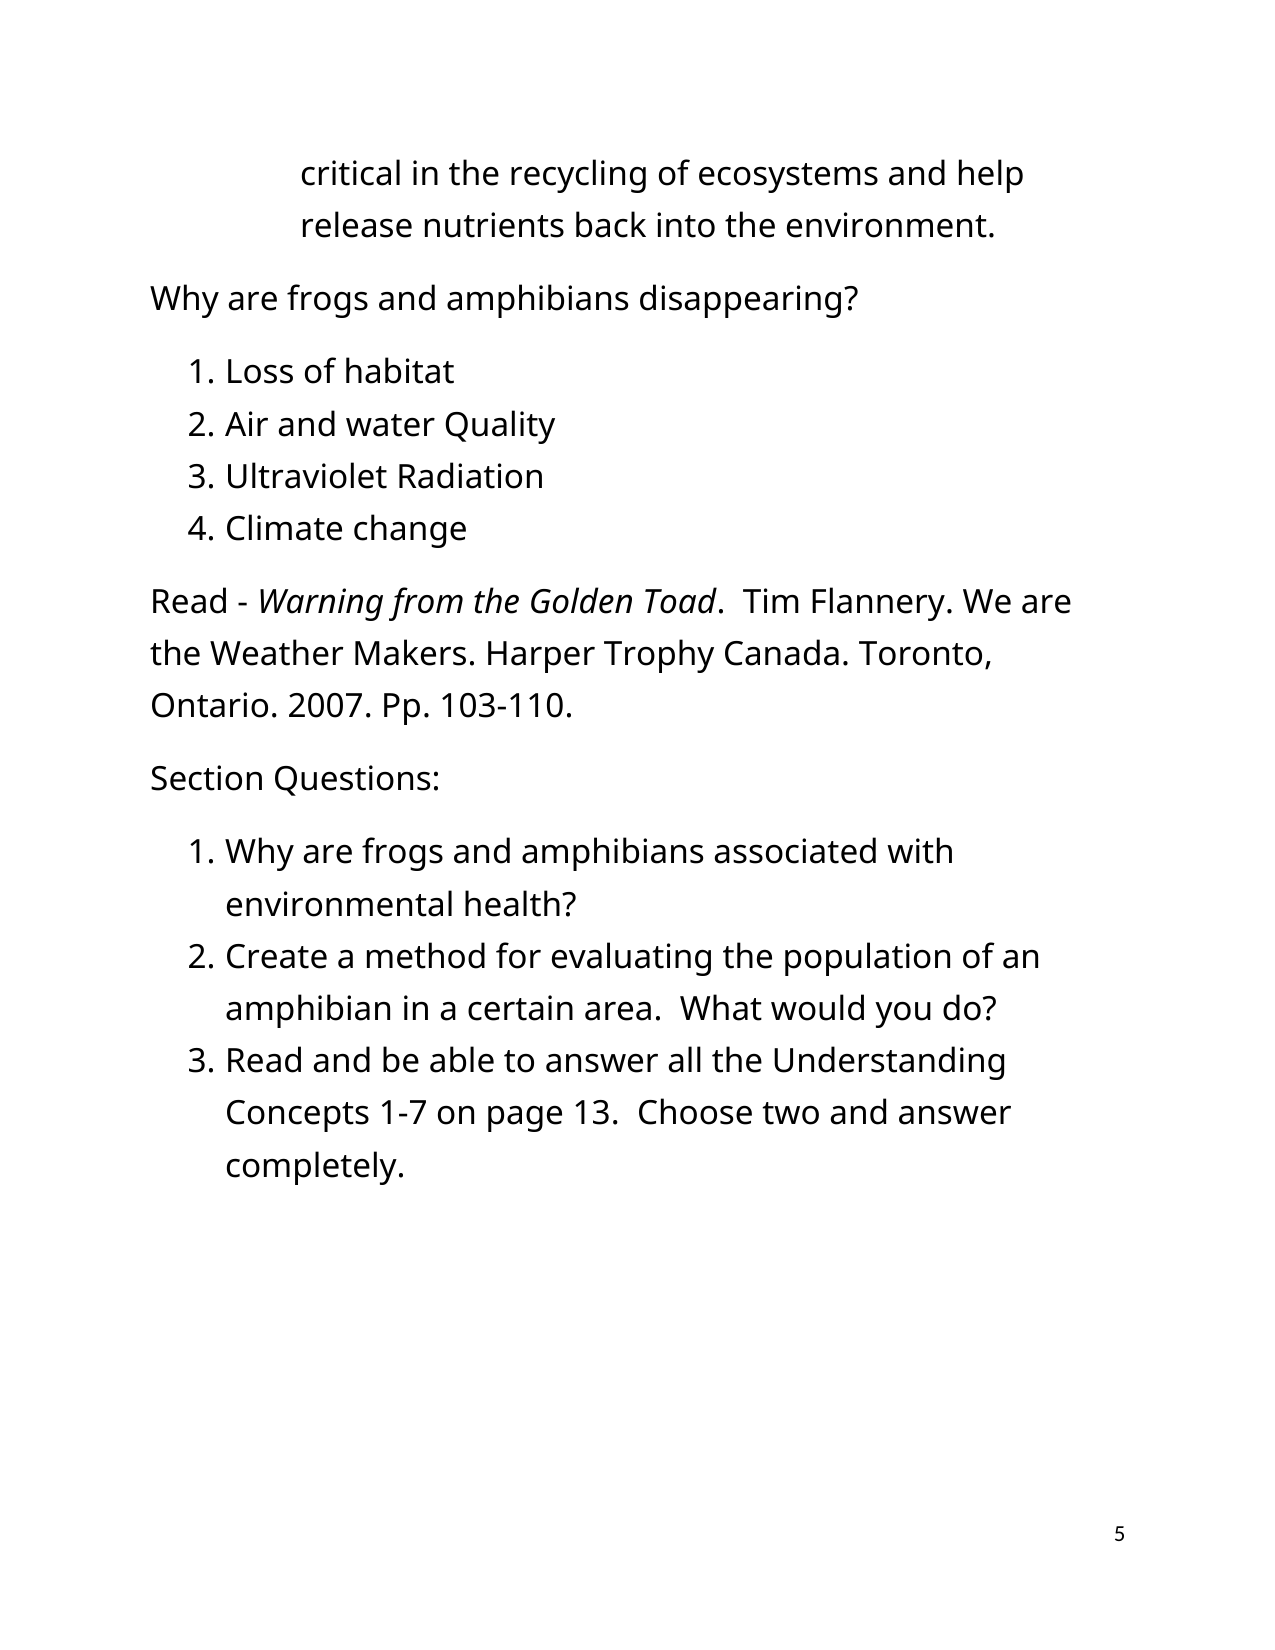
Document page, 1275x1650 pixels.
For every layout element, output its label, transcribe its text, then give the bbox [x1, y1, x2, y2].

list Read and be able to answer all the Understanding Concepts 1-7 on page 13. Choose two and answer completely. [187, 1037, 1125, 1187]
list Air and water Quality [187, 400, 1125, 446]
list Loss of habitat [187, 348, 1125, 394]
list Ultraviolet Radiation [187, 453, 1125, 498]
list Why are frogs and amphibians associated with environmental health? [187, 828, 1125, 926]
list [262, 150, 1125, 248]
text Why are frogs and amphibians disappearing? [150, 275, 1125, 321]
text Read - Warning from the Golden Toad. Tim Flannery. We are the Weather Makers. Harper Trophy Canada. Toronto, Ontario. 2007. Pp. 103-110. [150, 578, 1125, 728]
list Climate change [187, 505, 1125, 550]
list Create a method for evaluating the population of an amphibian in a certain area. What would you do? [187, 933, 1125, 1030]
text Section Questions: [150, 755, 1125, 801]
